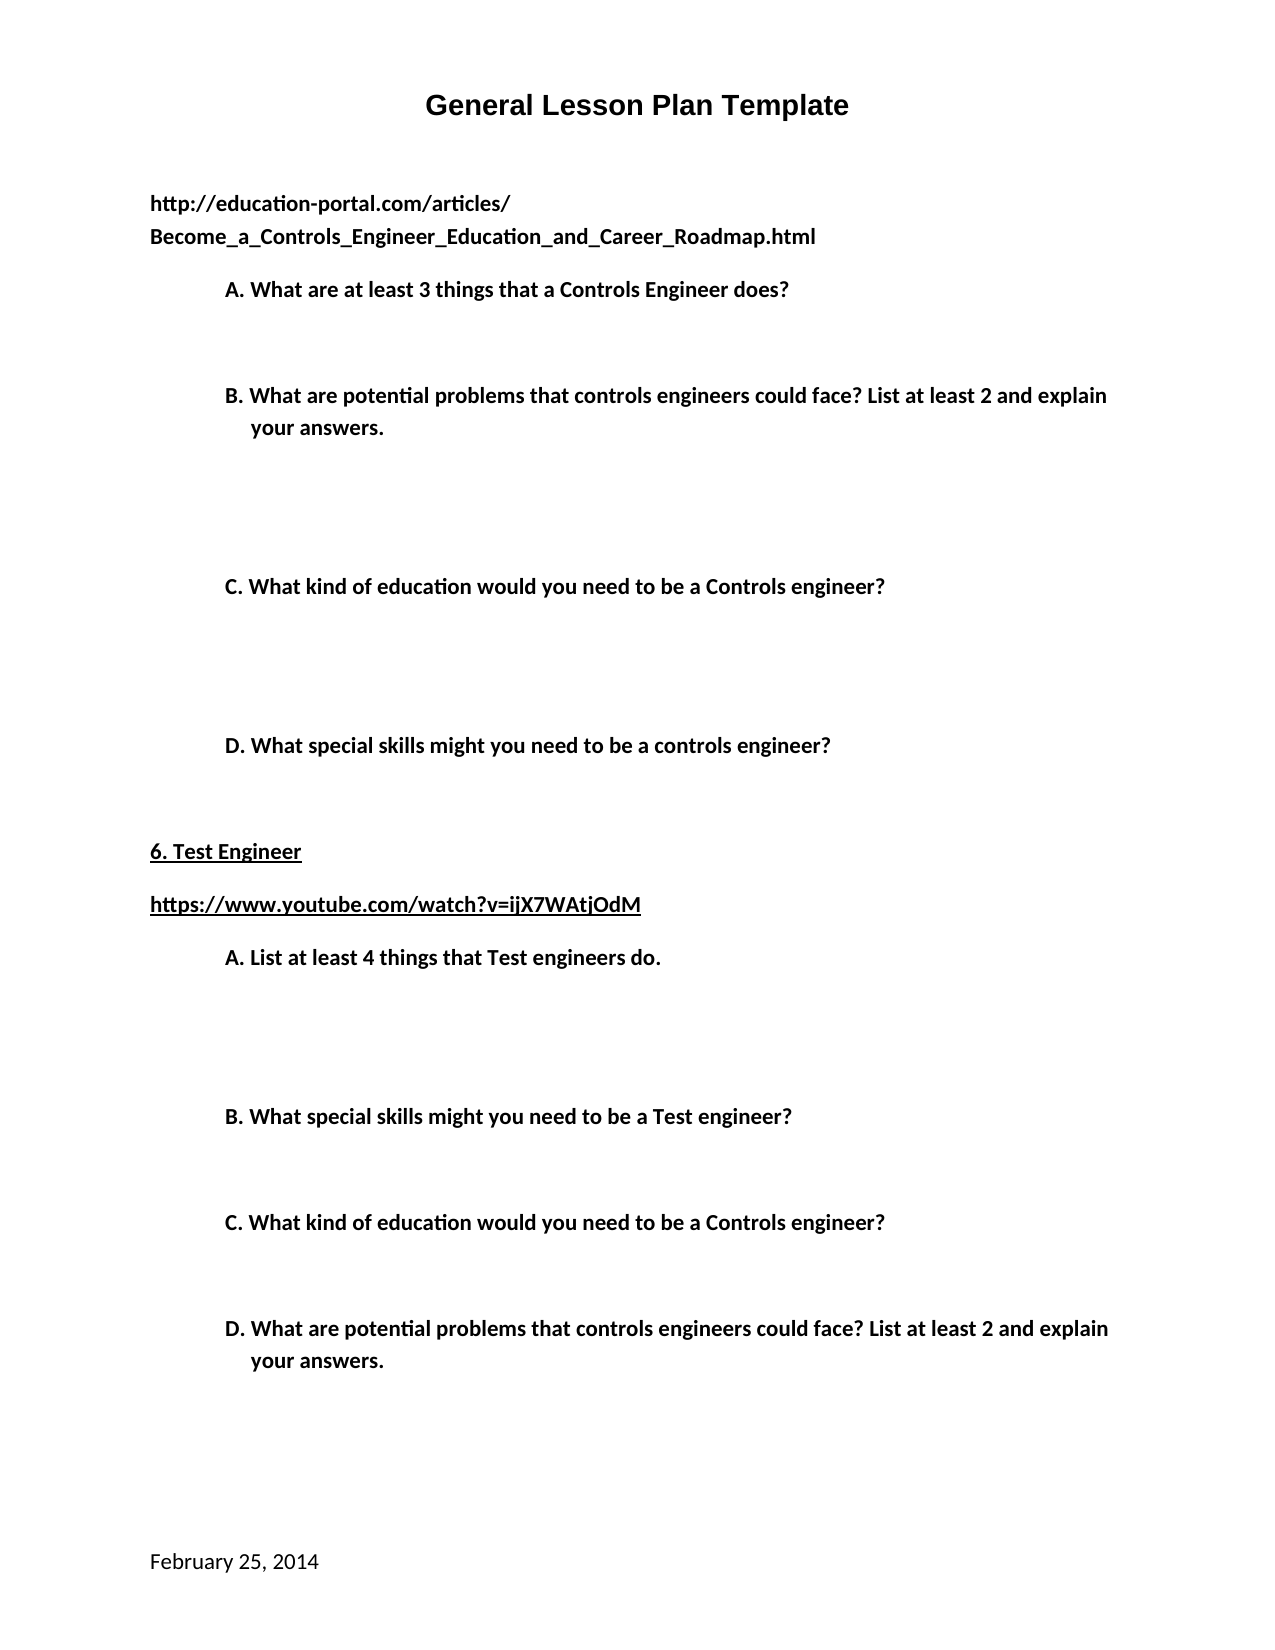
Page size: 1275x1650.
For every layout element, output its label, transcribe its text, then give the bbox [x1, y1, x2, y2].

text A. What are at least 3 things that a Controls Engineer does? [150, 275, 1125, 303]
text B. What are potential problems that controls engineers could face? List at least 2 and explain your answers. [150, 381, 1125, 441]
text D. What are potential problems that controls engineers could face? List at least 2 and explain your answers. [150, 1314, 1125, 1374]
text https://www.youtube.com/watch?v=ijX7WAtjOdM [150, 890, 1125, 918]
text C. What kind of education would you need to be a Controls engineer? [150, 1208, 1125, 1236]
text D. What special skills might you need to be a controls engineer? [150, 731, 1125, 759]
text 6. Test Engineer [150, 837, 1125, 865]
text C. What kind of education would you need to be a Controls engineer? [150, 572, 1125, 600]
text B. What special skills might you need to be a Test engineer? [150, 1102, 1125, 1130]
text http://education-portal.com/articles/Become_a_Controls_Engineer_Education_and_Career_Roadmap.html [150, 189, 1125, 250]
text A. List at least 4 things that Test engineers do. [150, 943, 1125, 971]
